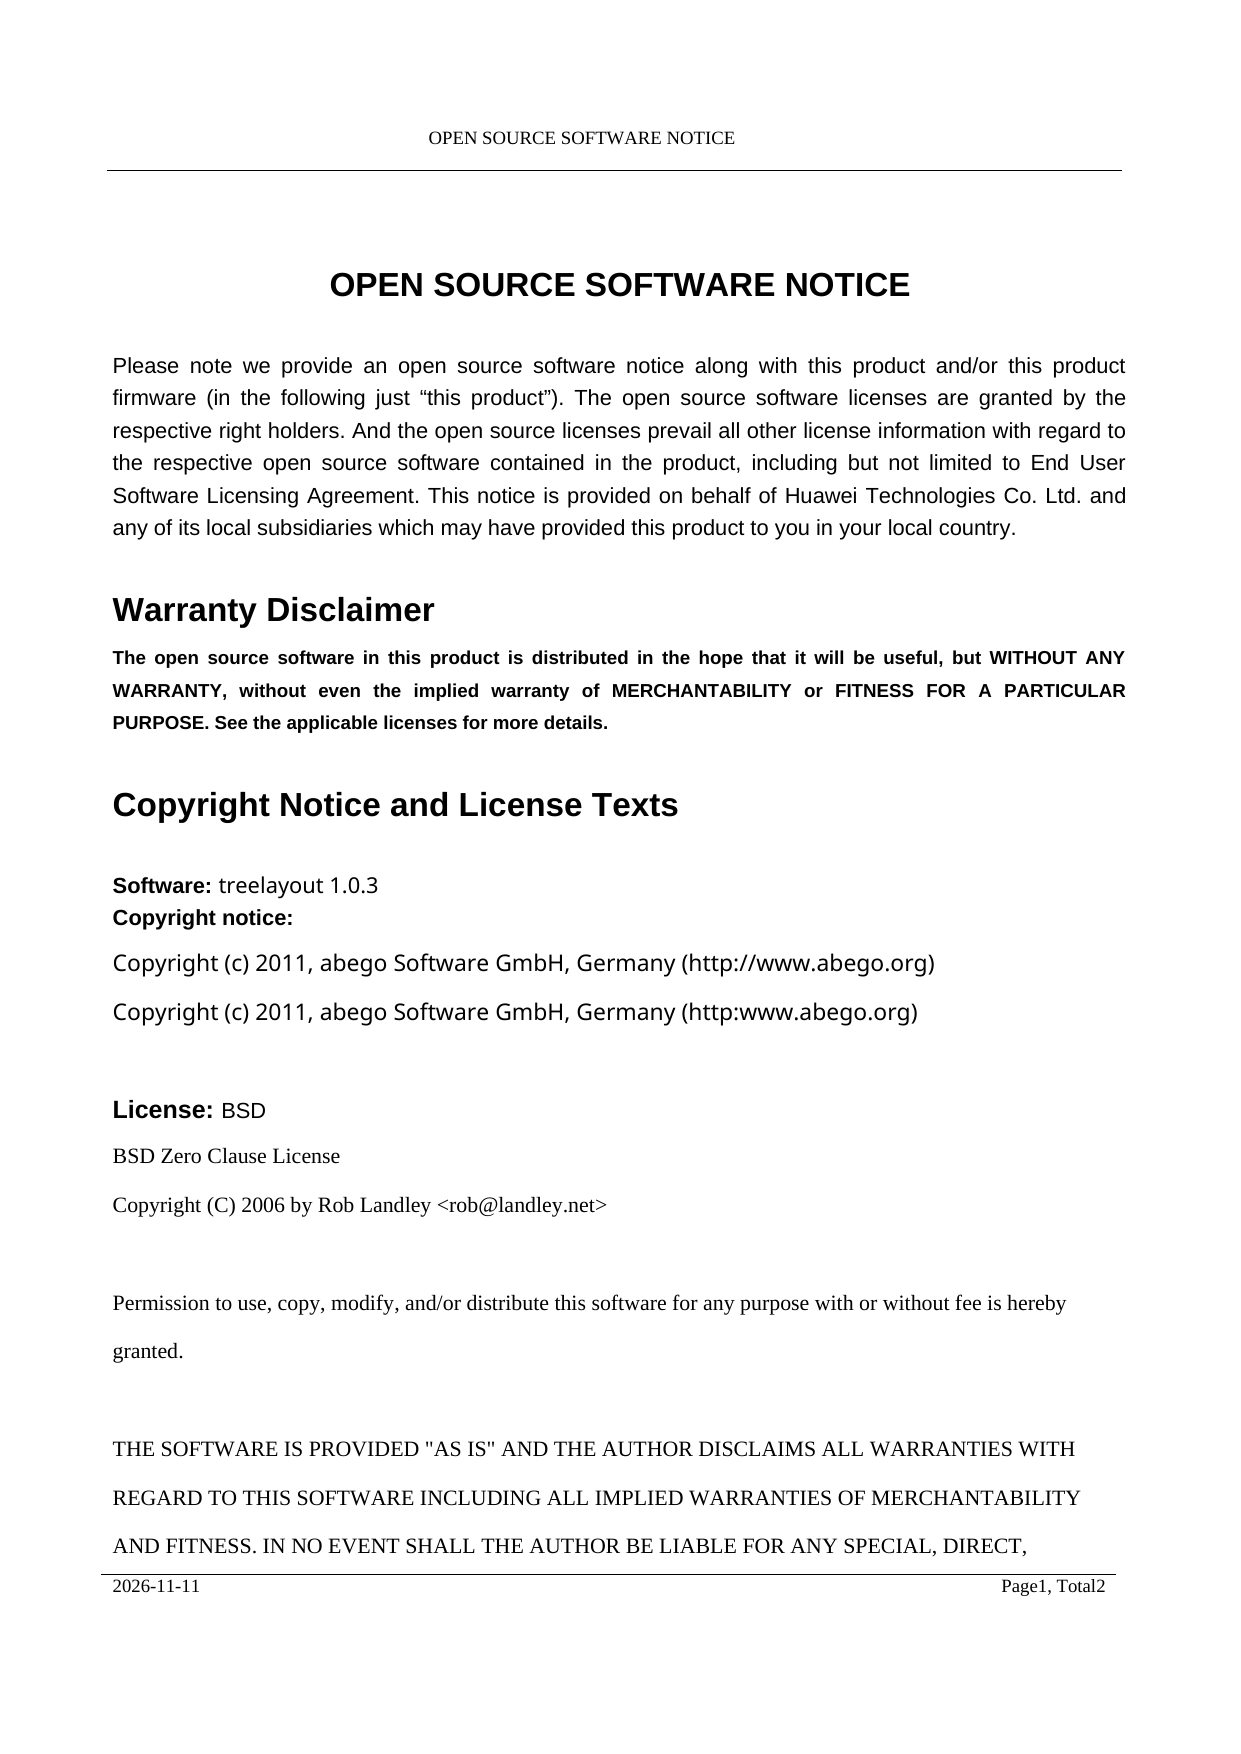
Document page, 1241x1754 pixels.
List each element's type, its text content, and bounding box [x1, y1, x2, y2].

text Copyright (c) 2011, abego Software GmbH, Germany (http://www.abego.org) Copyright (c) 2011, abego Software GmbH, Germany (http:www.abego.org) [112, 947, 1128, 1077]
text OPEN SOURCE SOFTWARE NOTICE [112, 251, 1128, 316]
text Warranty Disclaimer [112, 576, 1128, 641]
text Software: treelayout 1.0.3 [112, 869, 1128, 901]
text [112, 1140, 1128, 1562]
text License: BSD [112, 1093, 1128, 1125]
text The open source software in this product is distributed in the hope that it will be useful, but WITHOUT ANY WARRANTY, without even the implied warranty of MERCHANTABILITY or FITNESS FOR A PARTICULAR PURPOSE. See the applicable licenses for more details. [112, 641, 1128, 739]
text Copyright notice: [112, 901, 1128, 934]
text Copyright Notice and License Texts [112, 771, 1128, 836]
text Please note we provide an open source software notice along with this product and/or this product firmware (in the following just “this product”). The open source software licenses are granted by the respective right holders. And the open source licenses prevail all other license information with regard to the respective open source software contained in the product, including but not limited to End User Software Licensing Agreement. This notice is provided on behalf of Huawei Technologies Co. Ltd. and any of its local subsidiaries which may have provided this product to you in your local country. [112, 349, 1128, 544]
